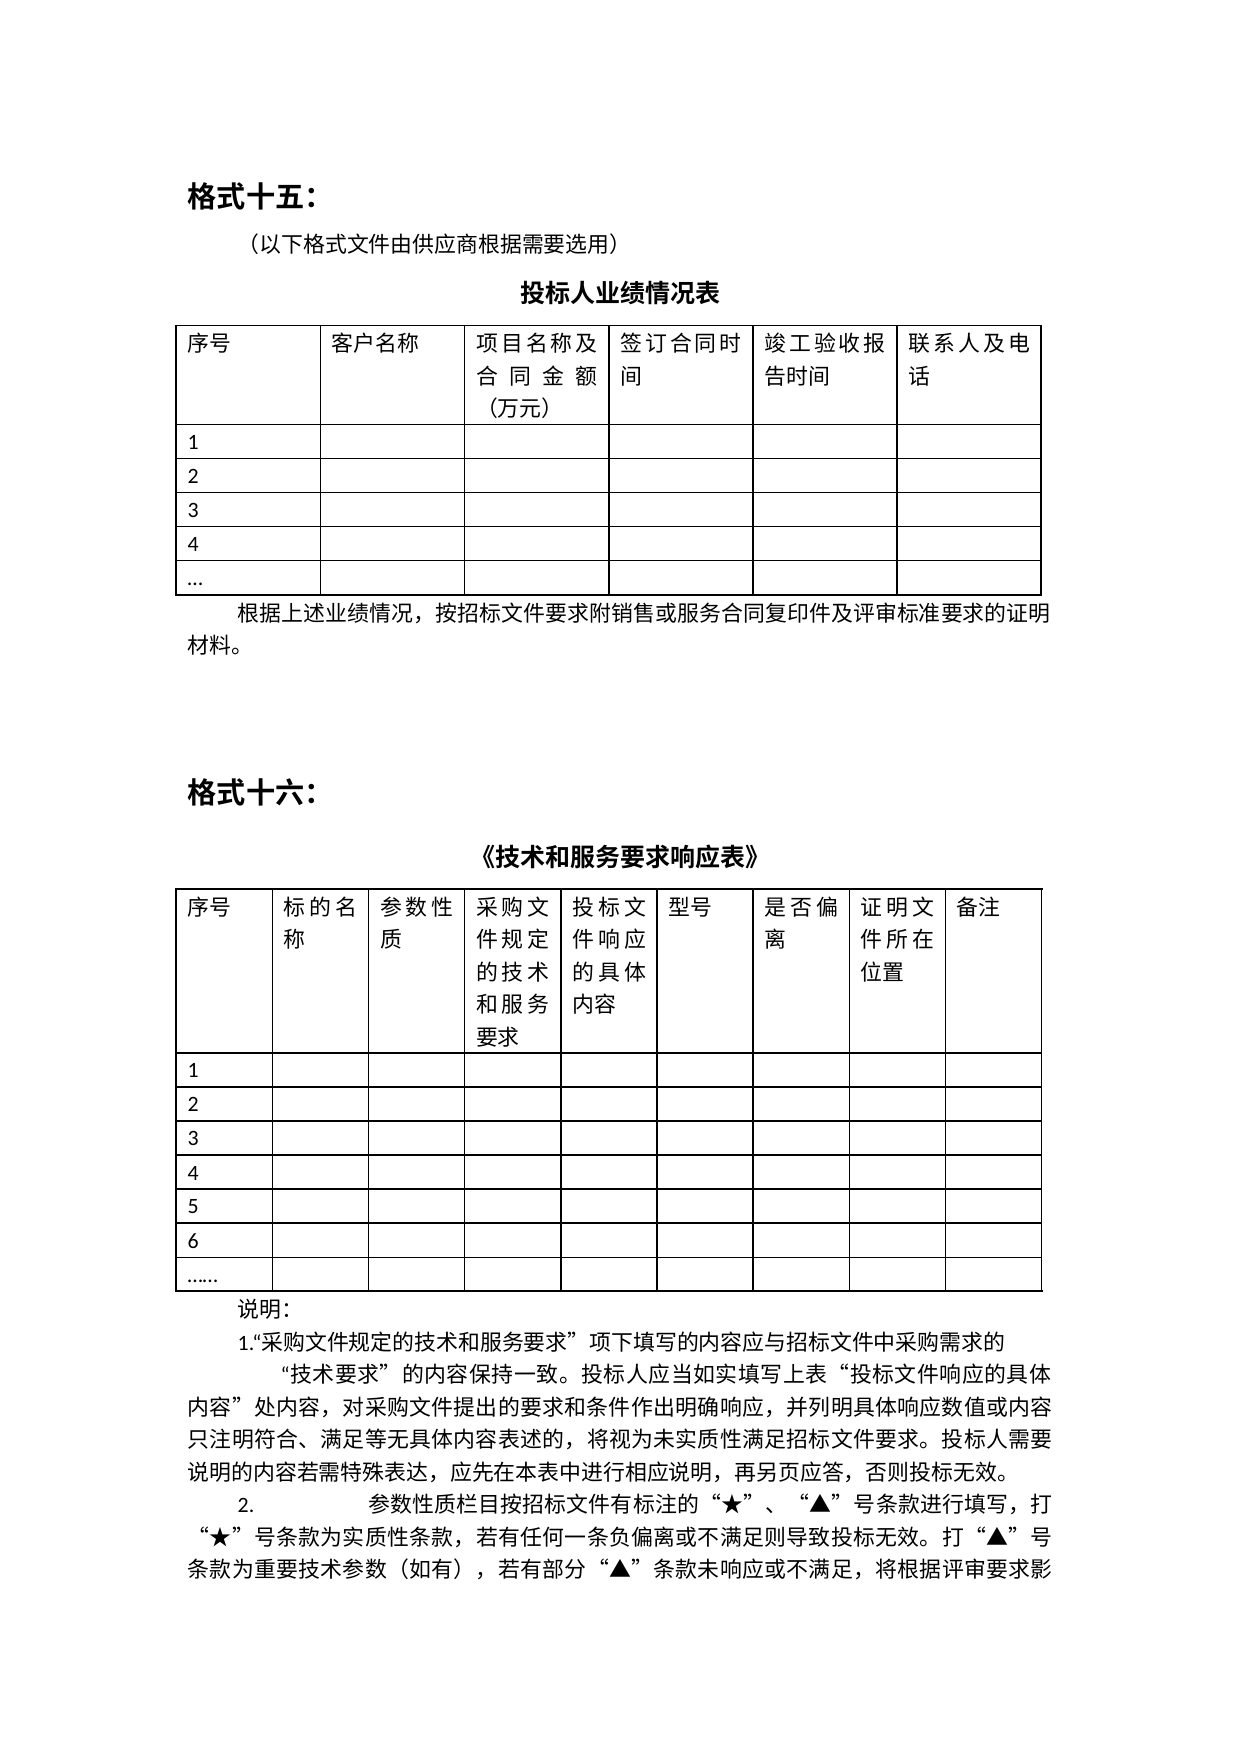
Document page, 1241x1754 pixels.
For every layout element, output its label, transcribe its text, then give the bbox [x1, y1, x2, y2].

table_cell [754, 1224, 849, 1256]
table_cell [465, 1054, 560, 1086]
table_cell [610, 459, 752, 492]
table_cell [658, 1054, 752, 1086]
table_cell [850, 1190, 945, 1222]
table_cell [610, 425, 752, 458]
table_cell [754, 493, 896, 526]
table_cell [465, 1258, 560, 1290]
table_cell [321, 527, 464, 560]
table_cell [850, 1122, 945, 1154]
table_cell [321, 459, 464, 492]
table_cell [754, 1122, 849, 1154]
table_cell [273, 1258, 368, 1290]
table_header 签订合同时间 [610, 326, 752, 423]
table_cell 6 [177, 1224, 272, 1256]
text 《技术和服务要求响应表》 [187, 823, 1053, 888]
table_header 客户名称 [321, 326, 464, 423]
table_cell [562, 1088, 656, 1120]
table_cell [658, 1122, 752, 1154]
table_cell [610, 561, 752, 594]
table_cell [658, 1088, 752, 1120]
table_cell [898, 527, 1040, 560]
table_cell [946, 1156, 1041, 1188]
table_cell [465, 459, 608, 492]
table_cell [273, 1224, 368, 1256]
table_header 序号 [177, 326, 320, 423]
table_cell [465, 493, 608, 526]
table_cell [658, 1190, 752, 1222]
table_cell [946, 1088, 1041, 1120]
table_header 联系人及电话 [898, 326, 1040, 423]
table_header 序号 [177, 890, 272, 1052]
table_cell [754, 1156, 849, 1188]
table_cell [369, 1258, 464, 1290]
table_cell [369, 1224, 464, 1256]
table_cell [946, 1224, 1041, 1256]
table_cell [562, 1224, 656, 1256]
table_cell [562, 1156, 656, 1188]
table_cell [658, 1258, 752, 1290]
table_cell [465, 425, 608, 458]
text 格式十五： [187, 162, 1053, 227]
table_cell [465, 1088, 560, 1120]
table_cell 3 [177, 493, 320, 526]
table_cell [754, 1088, 849, 1120]
table_cell [898, 425, 1040, 458]
table_cell [754, 1258, 849, 1290]
table_header 投标文件响应的具体内容 [562, 890, 656, 1052]
text 1.“采购文件规定的技术和服务要求”项下填写的内容应与招标文件中采购需求的 “技术要求”的内容保持一致。投标人应当如实填写上表“投标文件响应的具体内容”处内容，对采购文件提出的要求和条件作出明确响应，并列明具体响应数值或内容，只注明符合、满足等无具体内容表述的，将视为未实质性满足招标文件要求。投标人需要说明的内容若需特殊表达，应先在本表中进行相应说明，再另页应答，否则投标无效。 [187, 1324, 1053, 1487]
table_cell [754, 561, 896, 594]
table_cell [610, 527, 752, 560]
table_header 项目名称及合同金额（万元） [465, 326, 608, 423]
table_cell 5 [177, 1190, 272, 1222]
table_cell [369, 1156, 464, 1188]
table_header 参数性质 [369, 890, 464, 1052]
table_cell [465, 1156, 560, 1188]
table_cell 2 [177, 459, 320, 492]
table_cell [465, 561, 608, 594]
table_cell [369, 1088, 464, 1120]
table_cell [850, 1054, 945, 1086]
table_cell [273, 1088, 368, 1120]
table_cell [946, 1190, 1041, 1222]
table_cell [321, 561, 464, 594]
table_cell [321, 425, 464, 458]
table_header 备注 [946, 890, 1041, 1052]
table_cell 4 [177, 527, 320, 560]
table_cell [850, 1224, 945, 1256]
table_cell [562, 1054, 656, 1086]
table_cell [946, 1054, 1041, 1086]
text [187, 1487, 1053, 1584]
table_cell [562, 1258, 656, 1290]
table_cell 4 [177, 1156, 272, 1188]
table_cell [850, 1088, 945, 1120]
table_header 标的名称 [273, 890, 368, 1052]
table_cell [321, 493, 464, 526]
table_cell …… [177, 1258, 272, 1290]
table_cell [850, 1156, 945, 1188]
table_cell [898, 493, 1040, 526]
table_cell [369, 1054, 464, 1086]
table_cell [273, 1156, 368, 1188]
table_cell 1 [177, 1054, 272, 1086]
table_cell [465, 527, 608, 560]
table_cell [754, 459, 896, 492]
table_cell [273, 1190, 368, 1222]
table_cell [610, 493, 752, 526]
table_cell [658, 1224, 752, 1256]
table_cell [754, 1054, 849, 1086]
table_cell [898, 561, 1040, 594]
table_header 型号 [658, 890, 752, 1052]
table_cell [369, 1190, 464, 1222]
table_cell [754, 1190, 849, 1222]
table_cell [465, 1122, 560, 1154]
table_cell … [177, 561, 320, 594]
table_cell [369, 1122, 464, 1154]
table_cell [562, 1190, 656, 1222]
text 说明： [187, 1292, 1053, 1324]
table_cell [658, 1156, 752, 1188]
table_header 是否偏离 [754, 890, 849, 1052]
table_cell [562, 1122, 656, 1154]
table_cell [946, 1258, 1041, 1290]
table_cell [850, 1258, 945, 1290]
table_header 竣工验收报告时间 [754, 326, 896, 423]
text 根据上述业绩情况，按招标文件要求附销售或服务合同复印件及评审标准要求的证明材料。 [187, 595, 1053, 660]
table_header 采购文件规定的技术和服务要求 [465, 890, 560, 1052]
table_cell 2 [177, 1088, 272, 1120]
table_cell 3 [177, 1122, 272, 1154]
table_cell [946, 1122, 1041, 1154]
text 投标人业绩情况表 [187, 259, 1053, 324]
table_cell [898, 459, 1040, 492]
table_cell [465, 1224, 560, 1256]
text （以下格式文件由供应商根据需要选用） [187, 227, 1053, 259]
table_cell [273, 1054, 368, 1086]
table_cell 1 [177, 425, 320, 458]
table_cell [273, 1122, 368, 1154]
table_cell [754, 425, 896, 458]
text 格式十六： [187, 758, 1053, 823]
table_header 证明文件所在位置 [850, 890, 945, 1052]
table_cell [465, 1190, 560, 1222]
table_cell [754, 527, 896, 560]
